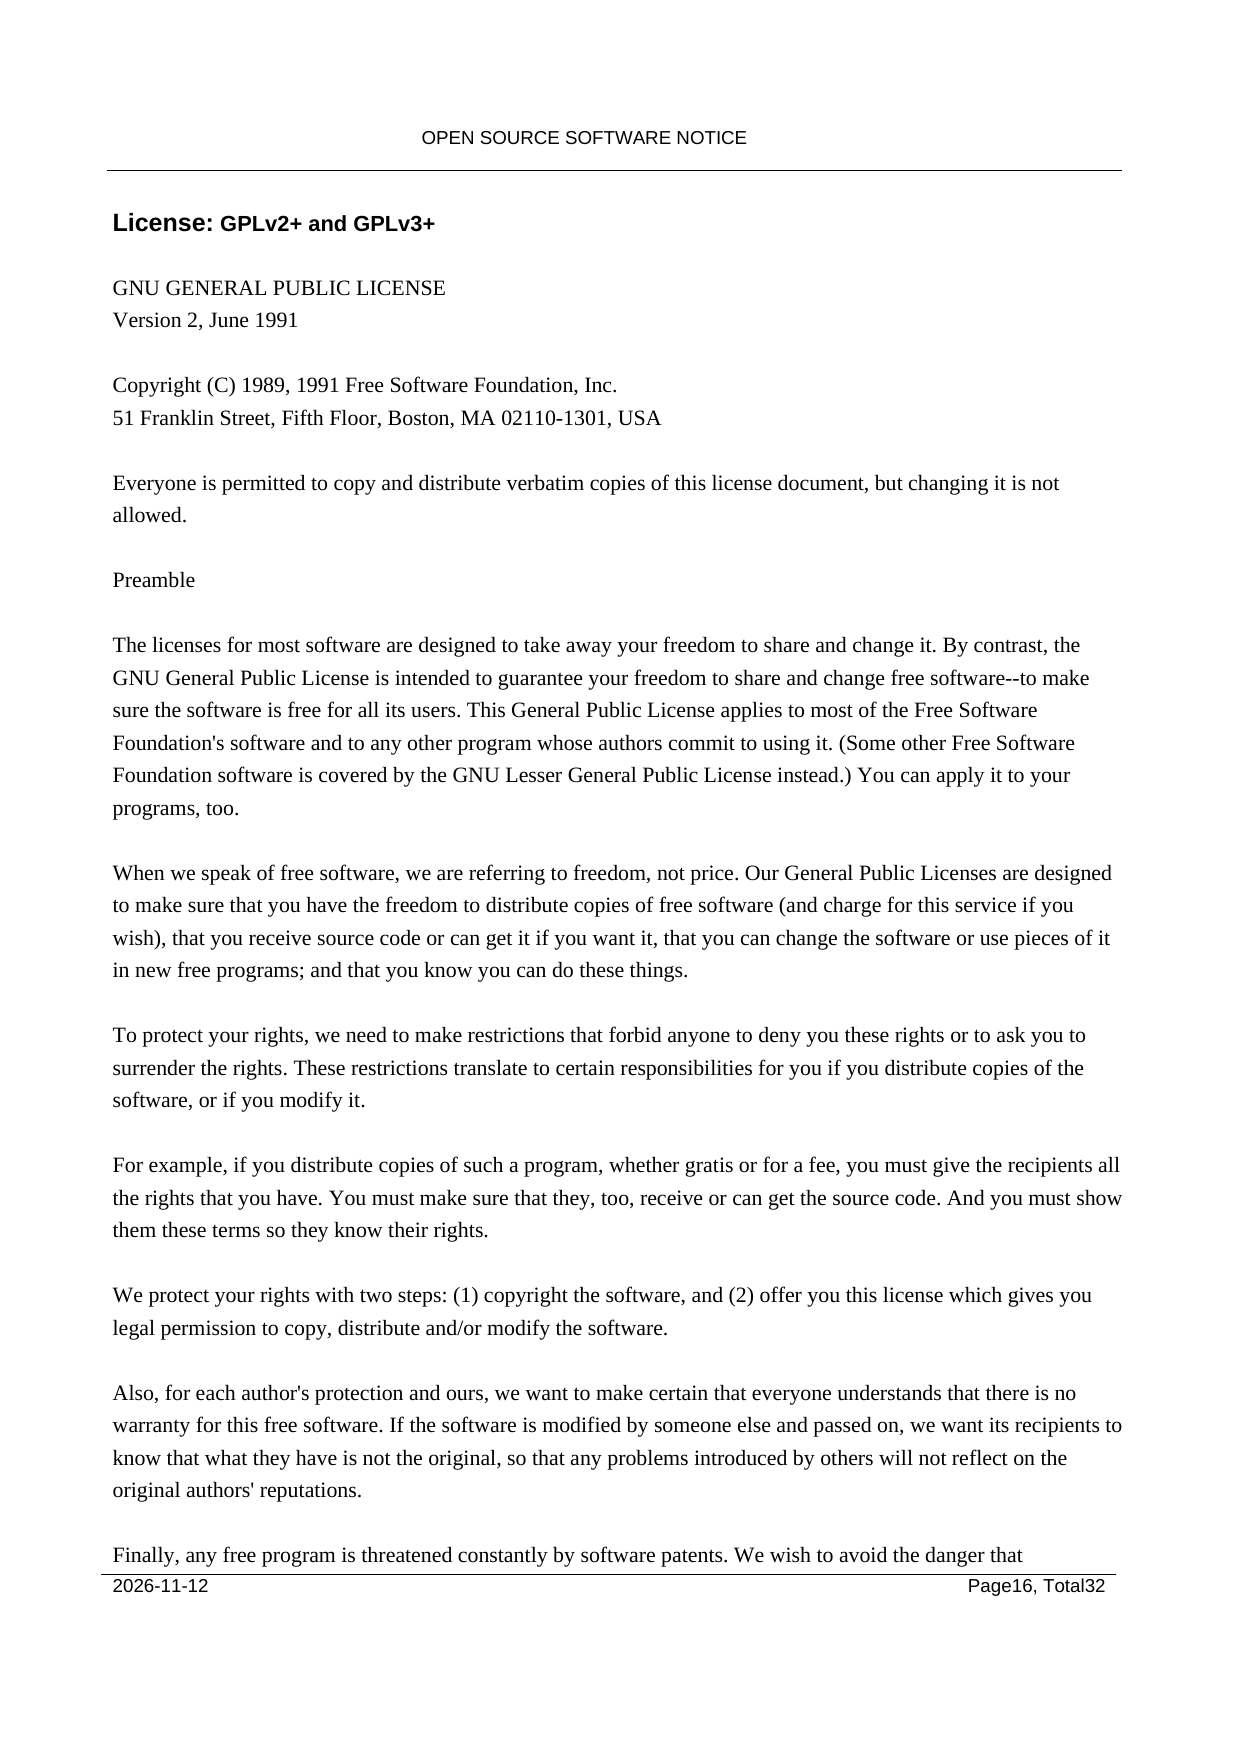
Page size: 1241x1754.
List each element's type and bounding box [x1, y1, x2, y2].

text [112, 206, 1128, 1571]
